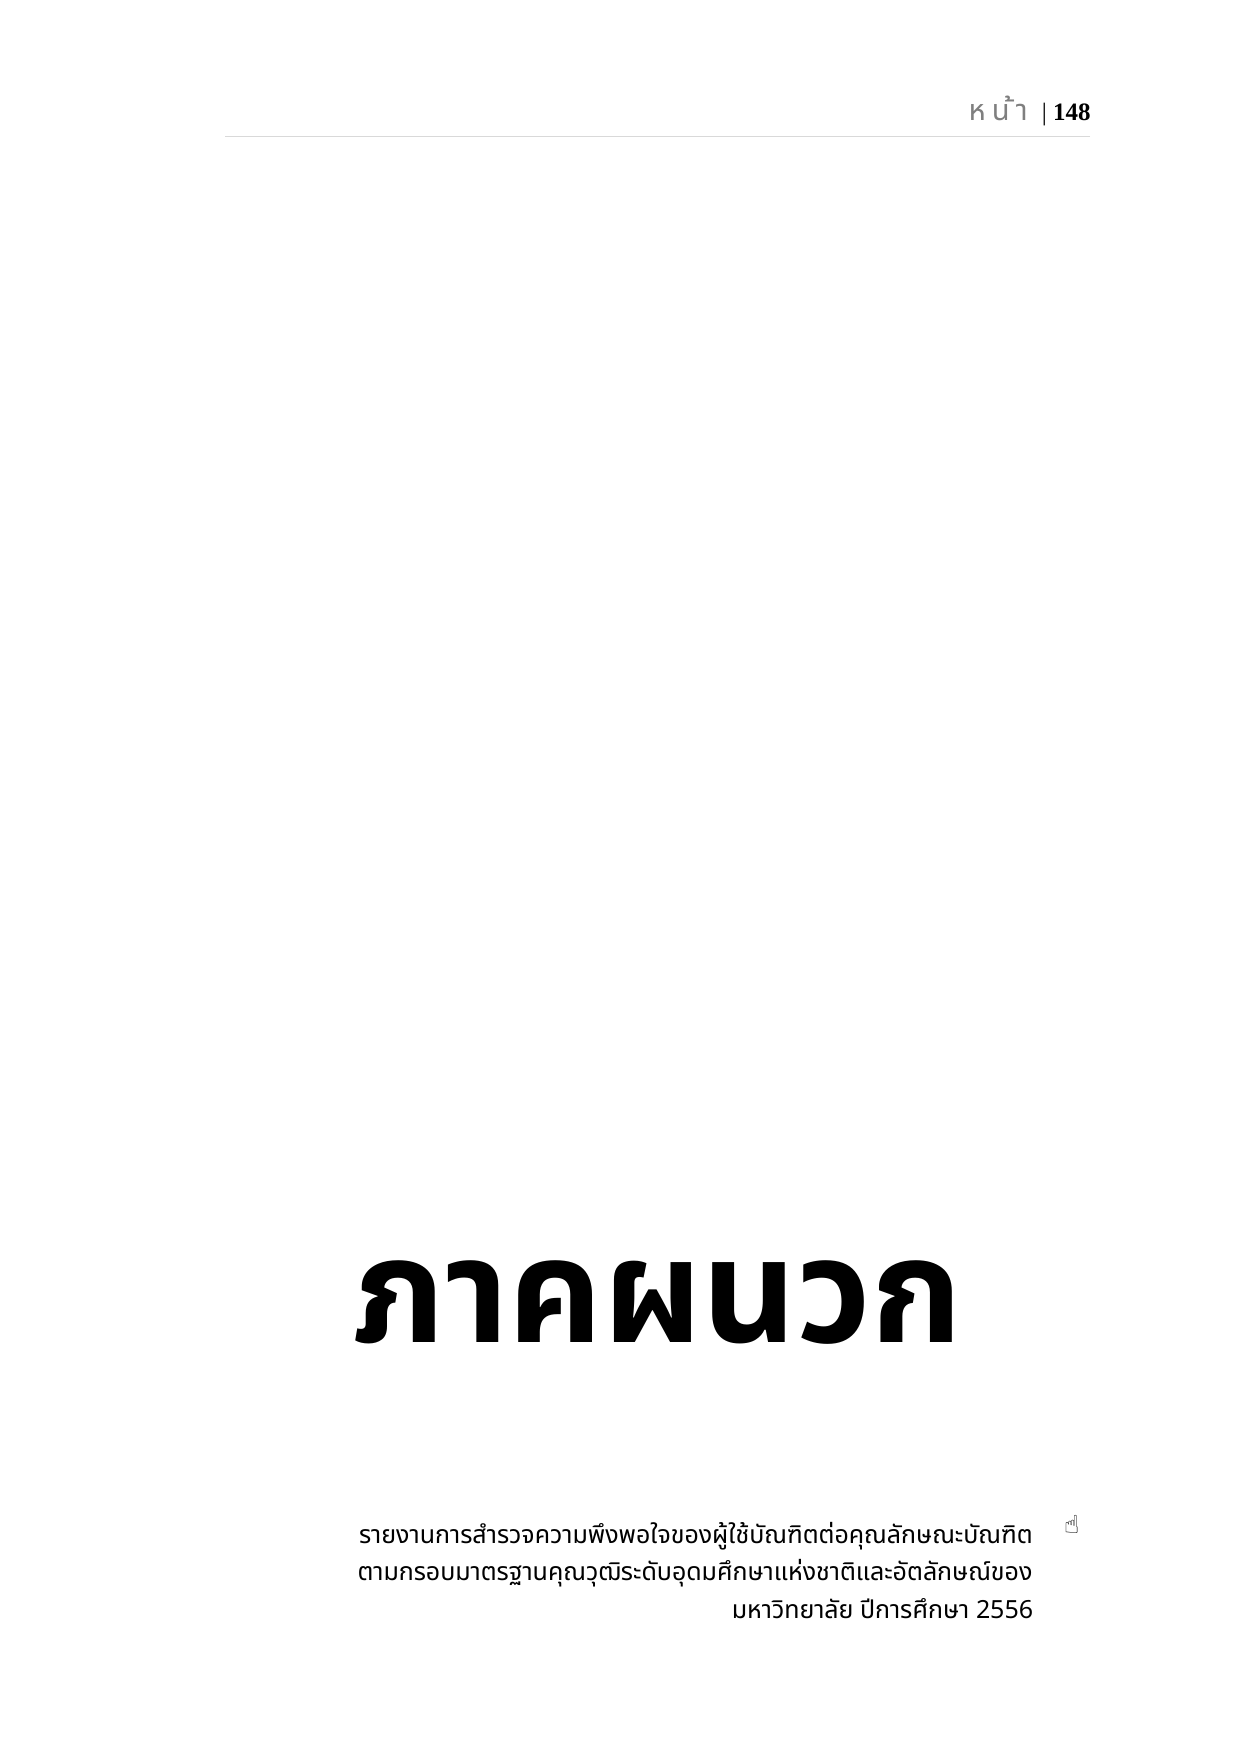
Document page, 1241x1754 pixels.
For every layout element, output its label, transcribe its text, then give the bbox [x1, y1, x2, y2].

text ภาคผนวก [225, 1188, 1090, 1408]
